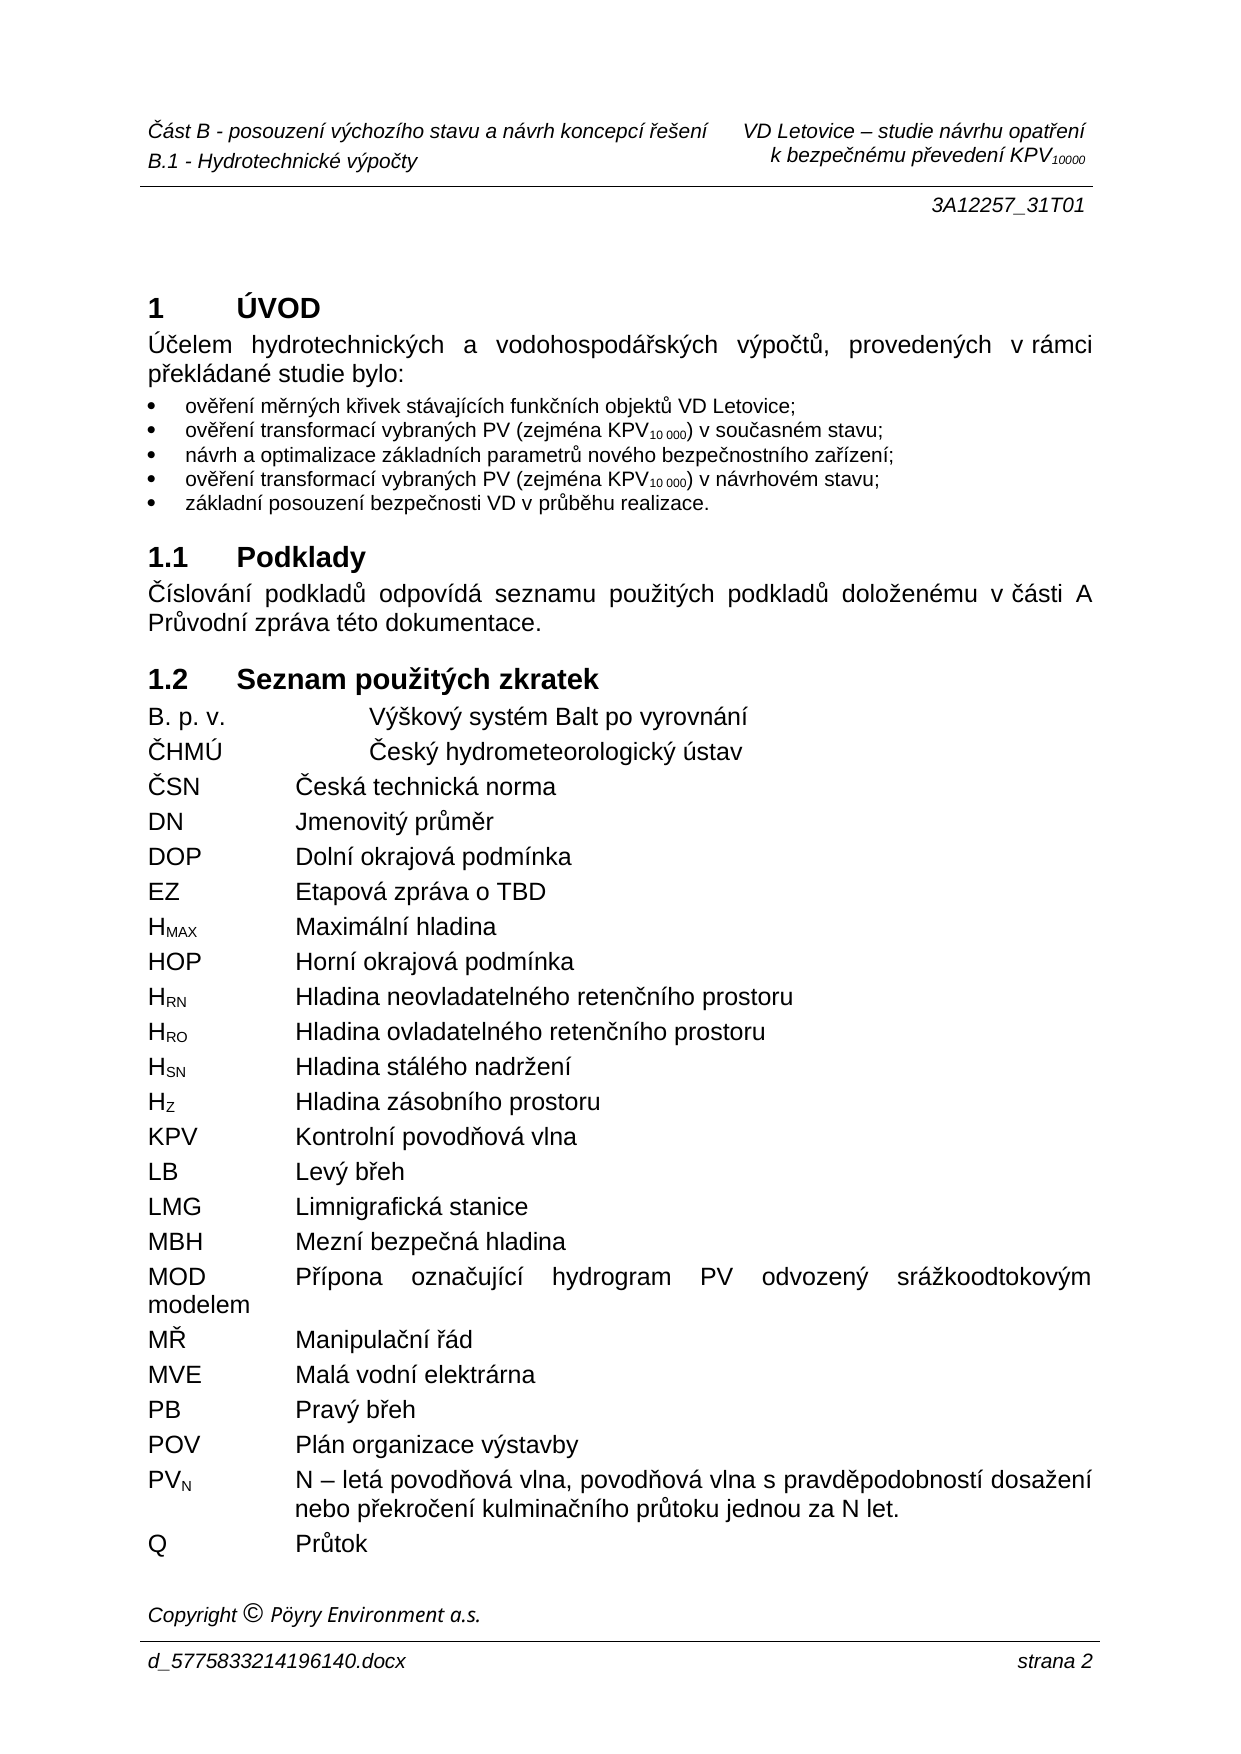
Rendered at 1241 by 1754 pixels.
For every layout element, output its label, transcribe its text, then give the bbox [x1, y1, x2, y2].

text DN Jmenovitý průměr [148, 807, 1092, 835]
text HOP Horní okrajová podmínka [148, 947, 1092, 975]
text Číslování podkladů odpovídá seznamu použitých podkladů doloženému v části A Průvodní zpráva této dokumentace. [148, 579, 1092, 637]
text LB Levý břeh [148, 1157, 1092, 1185]
text MŘ Manipulační řád [148, 1325, 1092, 1354]
text LMG Limnigrafická stanice [148, 1192, 1092, 1220]
text HZ Hladina zásobního prostoru [148, 1087, 1092, 1115]
text HRN Hladina neovladatelného retenčního prostoru [148, 982, 1092, 1010]
text MBH Mezní bezpečná hladina [148, 1227, 1092, 1255]
subtitle Podklady [148, 539, 1092, 573]
list základní posouzení bezpečnosti VD v průběhu realizace. [148, 491, 1092, 514]
list ověření transformací vybraných PV (zejména KPV10 000) v současném stavu; [148, 418, 1092, 442]
list ověření transformací vybraných PV (zejména KPV10 000) v návrhovém stavu; [148, 466, 1092, 491]
text HRO Hladina ovladatelného retenčního prostoru [148, 1017, 1092, 1045]
text DOP Dolní okrajová podmínka [148, 842, 1092, 870]
text POV Plán organizace výstavby [148, 1430, 1092, 1459]
list ověření měrných křivek stávajících funkčních objektů VD Letovice; [148, 394, 1092, 418]
text ČSN Česká technická norma [148, 772, 1092, 800]
text HSN Hladina stálého nadržení [148, 1052, 1092, 1080]
text Účelem hydrotechnických a vodohospodářských výpočtů, provedených v rámci překládané studie bylo: [148, 331, 1092, 388]
list návrh a optimalizace základních parametrů nového bezpečnostního zařízení; [148, 442, 1092, 466]
text MVE Malá vodní elektrárna [148, 1360, 1092, 1389]
text ČHMÚ Český hydrometeorologický ústav [148, 737, 1092, 765]
text PB Pravý břeh [148, 1395, 1092, 1424]
text EZ Etapová zpráva o TBD [148, 877, 1092, 905]
text HMAX Maximální hladina [148, 912, 1092, 940]
subtitle Seznam použitých zkratek [148, 662, 1092, 695]
text KPV Kontrolní povodňová vlna [148, 1122, 1092, 1150]
subtitle Úvod [148, 291, 1092, 324]
text MOD Přípona označující hydrogram PV odvozený srážkoodtokovým modelem [148, 1262, 1092, 1319]
text PVN N – letá povodňová vlna, povodňová vlna s pravděpodobností dosažení nebo překročení kulminačního průtoku jednou za N let. [148, 1465, 1092, 1523]
text B. p. v. Výškový systém Balt po vyrovnání [148, 702, 1092, 730]
text Q Průtok [148, 1529, 1092, 1558]
